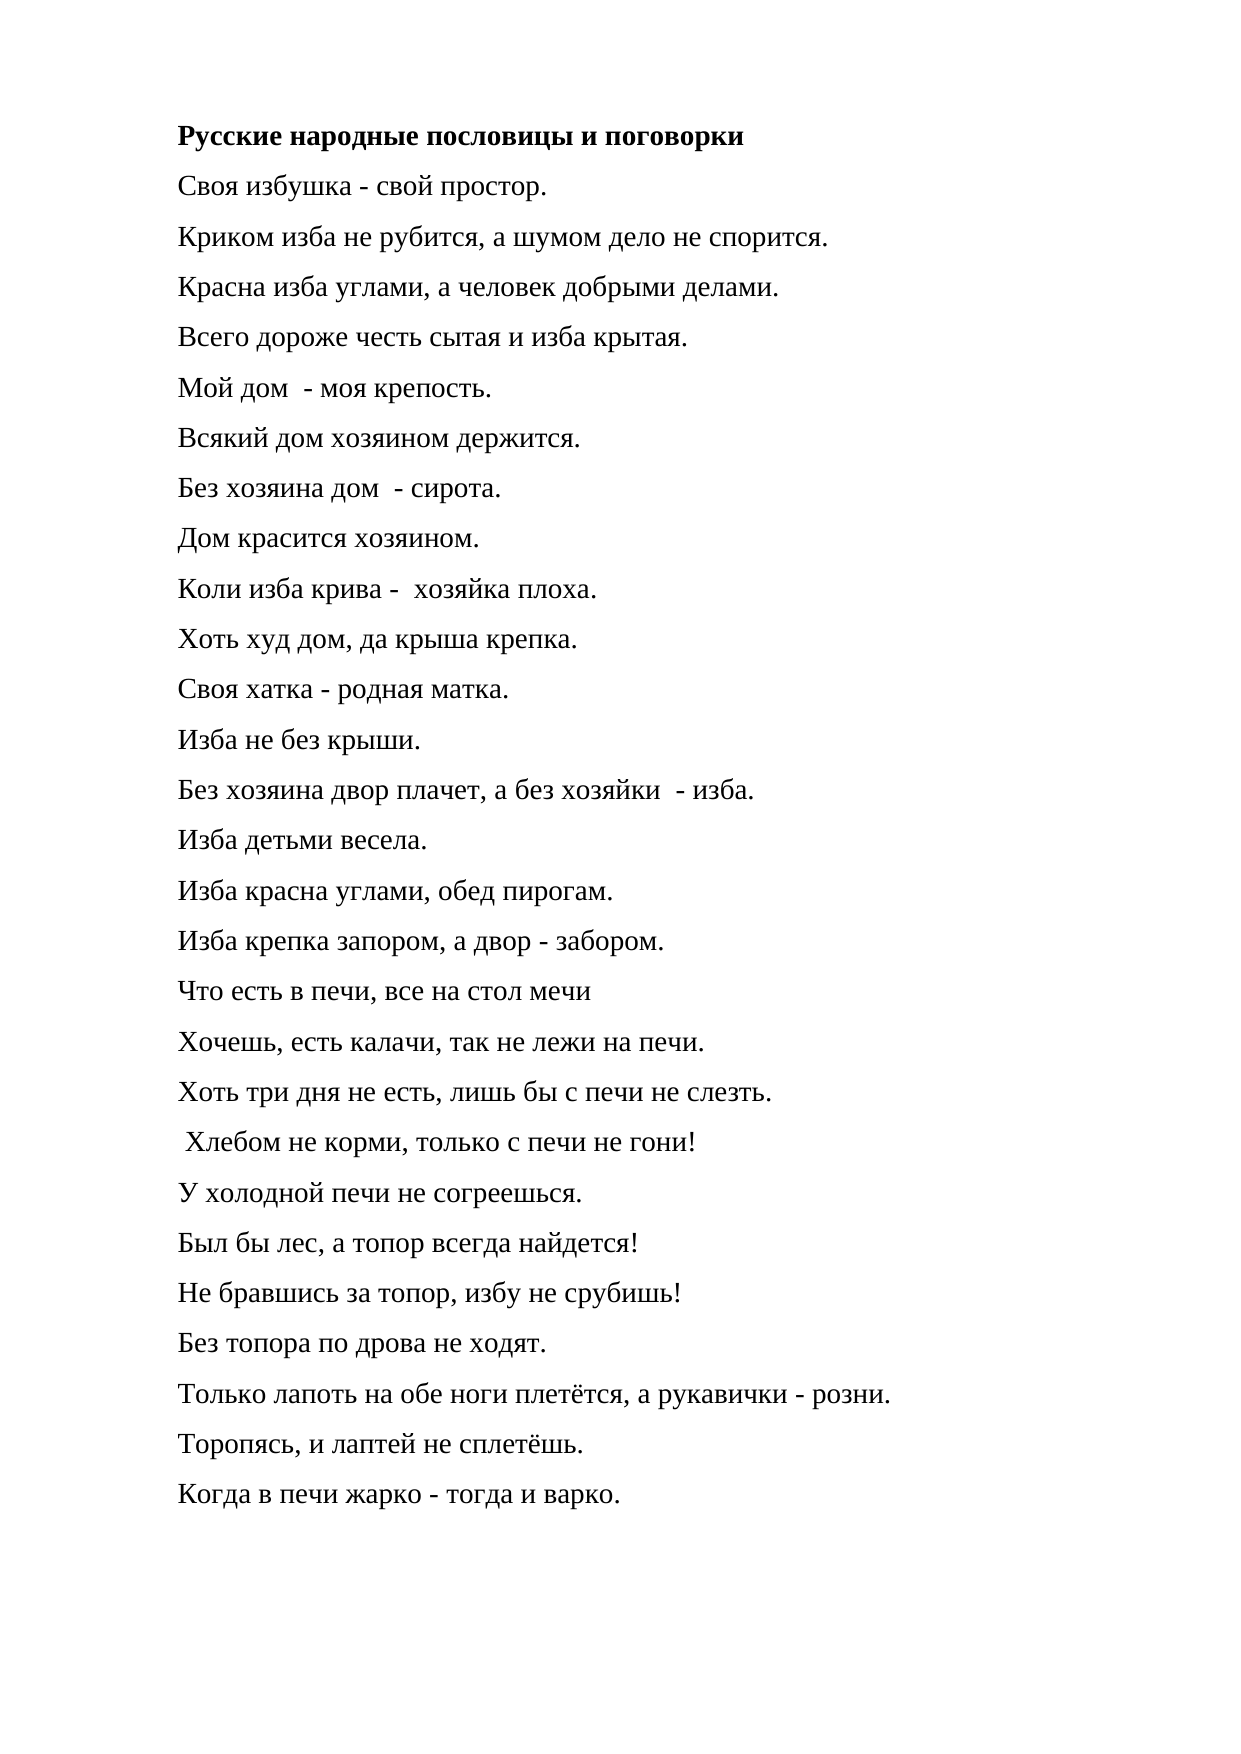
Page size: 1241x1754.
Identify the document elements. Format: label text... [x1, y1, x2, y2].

text Изба красна углами, обед пирогам. [177, 873, 1152, 906]
text Своя хатка - родная матка. [177, 672, 1152, 705]
text Что есть в печи, все на стол мечи [177, 973, 1152, 1007]
text Хочешь, есть калачи, так не лежи на печи. [177, 1024, 1152, 1057]
text Без хозяина двор плачет, а без хозяйки - изба. [177, 772, 1152, 806]
text У холодной печи не согреешься. [177, 1175, 1152, 1208]
text Хоть три дня не есть, лишь бы с печи не слезть. [177, 1074, 1152, 1108]
text Хоть худ дом, да крыша крепка. [177, 621, 1152, 655]
text Мой дом - моя крепость. [177, 370, 1152, 403]
text Всякий дом хозяином держится. [177, 420, 1152, 453]
text Изба детьми весела. [177, 822, 1152, 856]
text Когда в печи жарко - тогда и варко. [177, 1477, 1152, 1510]
text Коли изба крива - хозяйка плоха. [177, 571, 1152, 604]
text Был бы лес, а топор всегда найдется! [177, 1225, 1152, 1258]
text Дом красится хозяином. [177, 521, 1152, 554]
text Не бравшись за топор, избу не срубишь! [177, 1275, 1152, 1309]
text Без хозяина дом - сирота. [177, 470, 1152, 504]
text Всего дороже честь сытая и изба крытая. [177, 319, 1152, 353]
text Криком изба не рубится, а шумом дело не спорится. [177, 219, 1152, 252]
text Хлебом не корми, только с печи не гони! [177, 1124, 1152, 1158]
text Красна изба углами, а человек добрыми делами. [177, 269, 1152, 303]
text Изба не без крыши. [177, 722, 1152, 755]
text Своя избушка - свой простор. [177, 168, 1152, 202]
text Торопясь, и лаптей не сплетёшь. [177, 1426, 1152, 1460]
text Изба крепка запором, а двор - забором. [177, 923, 1152, 957]
text Без топора по дрова не ходят. [177, 1326, 1152, 1359]
text Русские народные пословицы и поговорки [177, 118, 1152, 152]
text Только лапоть на обе ноги плетётся, а рукавички - розни. [177, 1376, 1152, 1409]
